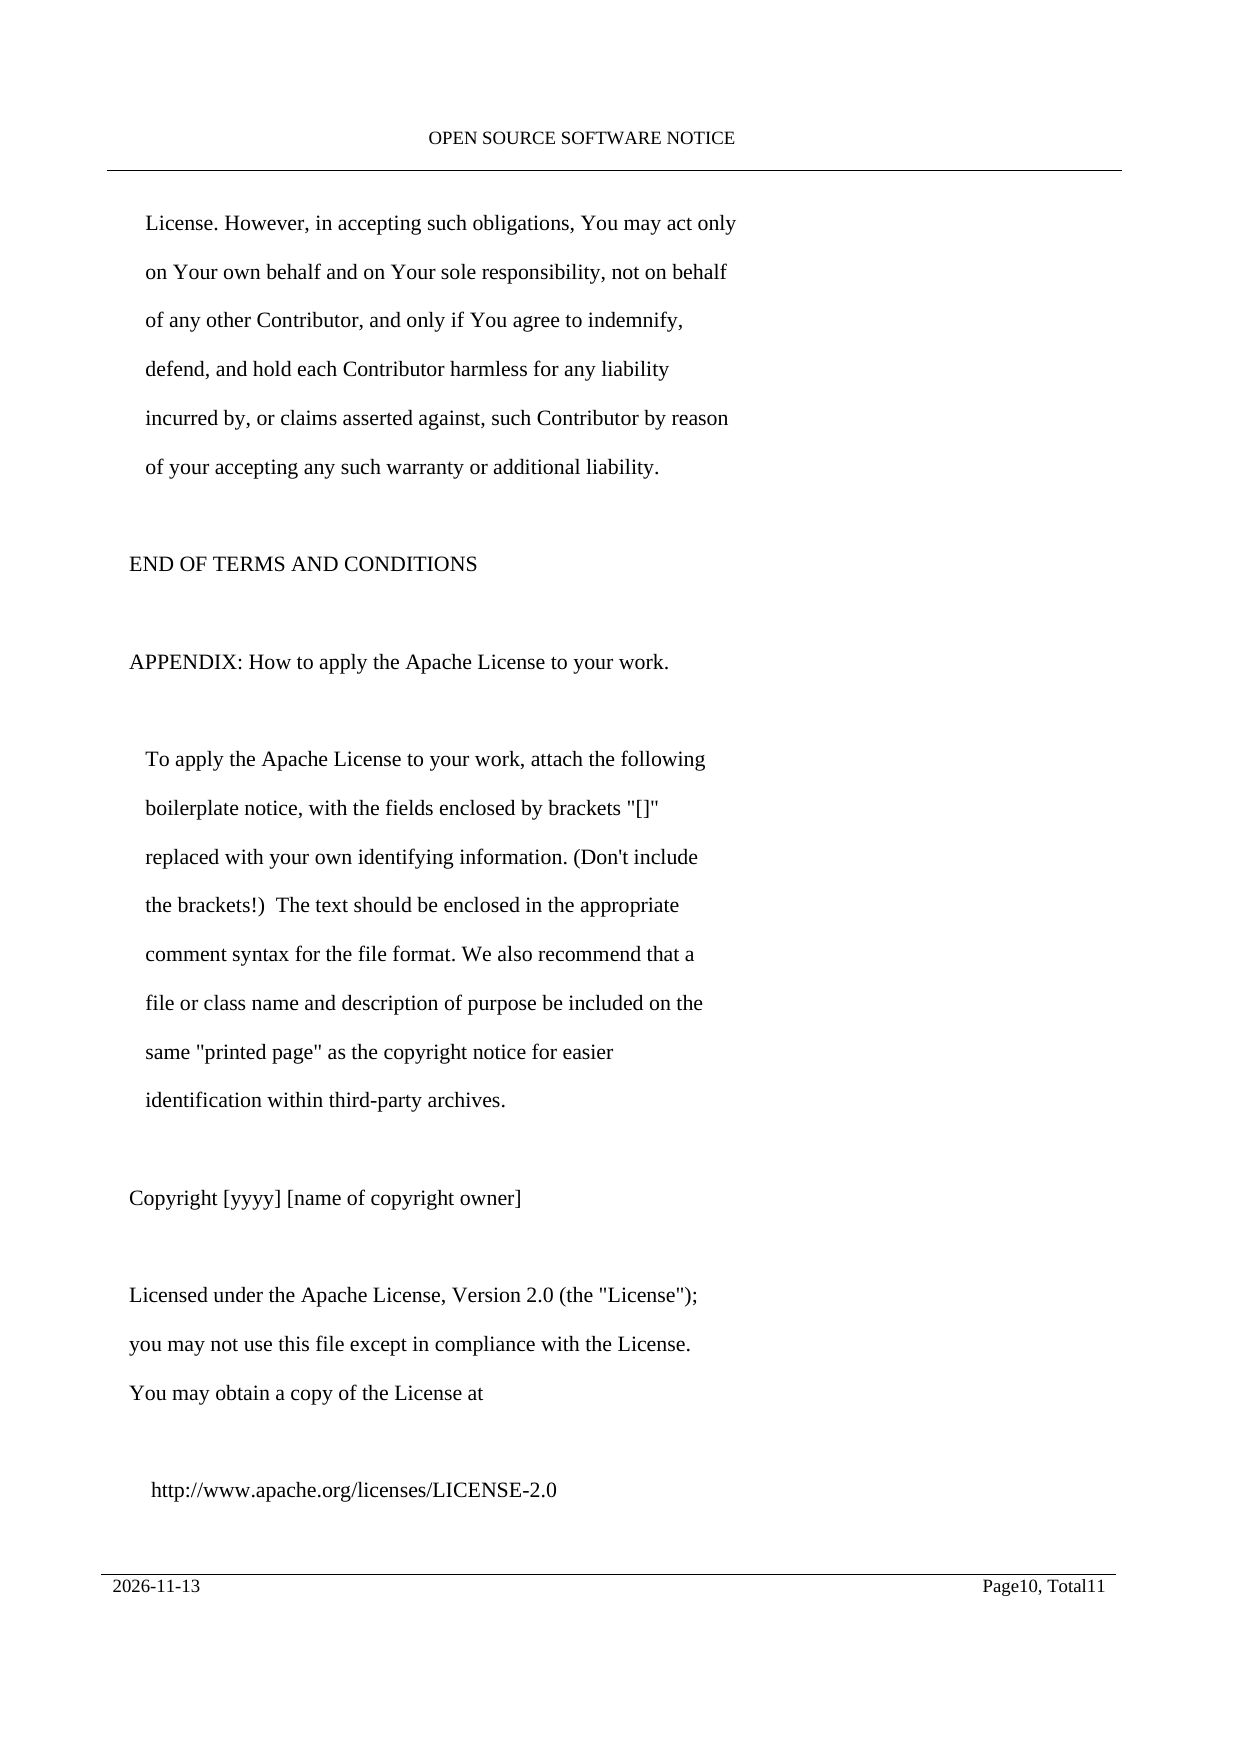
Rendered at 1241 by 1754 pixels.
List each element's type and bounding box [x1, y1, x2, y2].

text [112, 206, 1128, 1506]
